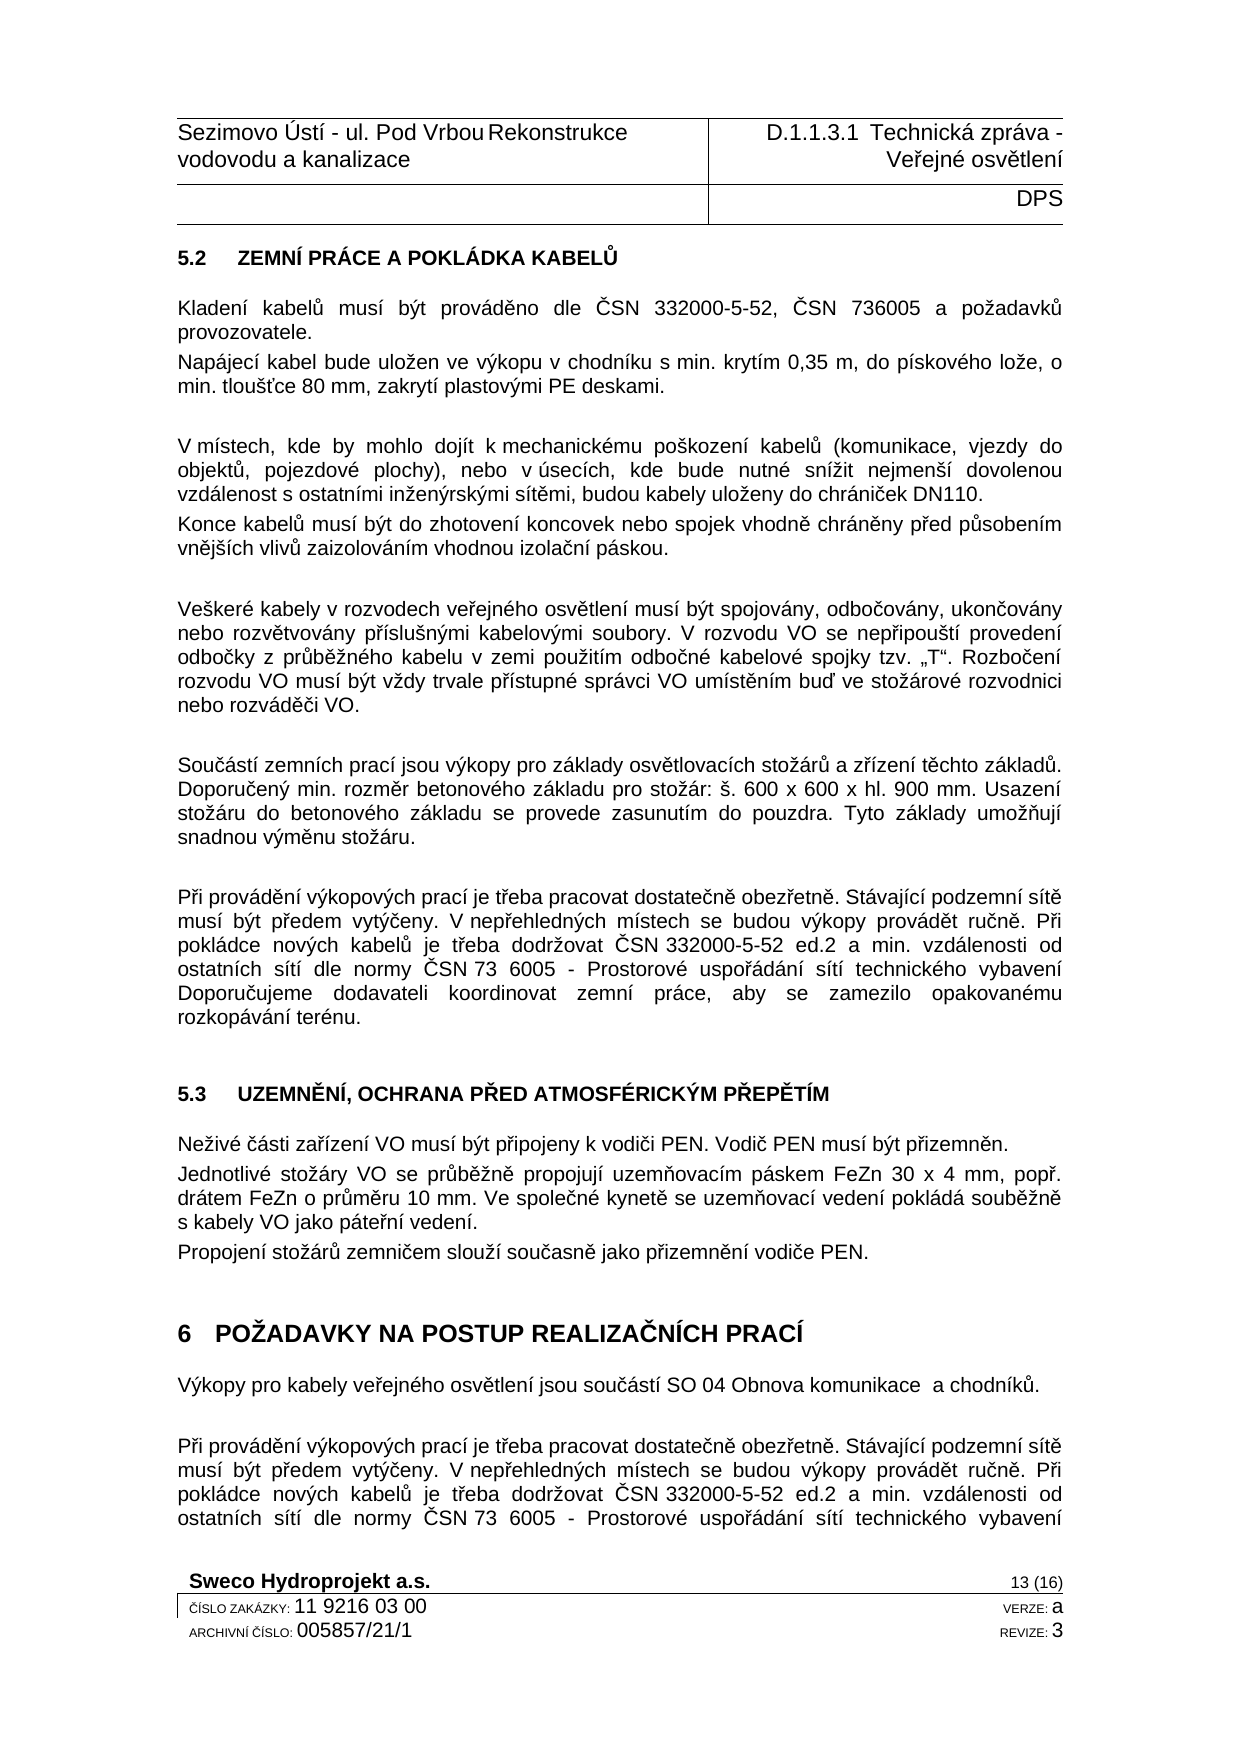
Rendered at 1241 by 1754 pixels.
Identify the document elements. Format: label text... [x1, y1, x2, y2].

text Jednotlivé stožáry VO se průběžně propojují uzemňovacím páskem FeZn 30 x 4 mm, popř. drátem FeZn o průměru 10 mm. Ve společné kynetě se uzemňovací vedení pokládá souběžně s kabely VO jako páteřní vedení. [177, 1162, 1063, 1234]
text Konce kabelů musí být do zhotovení koncovek nebo spojek vhodně chráněny před působením vnějších vlivů zaizolováním vhodnou izolační páskou. [177, 512, 1063, 560]
text Propojení stožárů zemničem slouží současně jako přizemnění vodiče PEN. [177, 1240, 1063, 1264]
text Veškeré kabely v rozvodech veřejného osvětlení musí být spojovány, odbočovány, ukončovány nebo rozvětvovány příslušnými kabelovými soubory. V rozvodu VO se nepřipouští provedení odbočky z průběžného kabelu v zemi použitím odbočné kabelové spojky tzv. „T“. Rozbočení rozvodu VO musí být vždy trvale přístupné správci VO umístěním buď ve stožárové rozvodnici nebo rozváděči VO. [177, 597, 1063, 716]
subtitle Požadavky na postup realizačních prací [177, 1319, 1063, 1348]
text Kladení kabelů musí být prováděno dle ČSN 332000-5-52, ČSN 736005 a požadavků provozovatele. [177, 296, 1063, 343]
text Napájecí kabel bude uložen ve výkopu v chodníku s min. krytím 0,35 m, do pískového lože, o min. tloušťce 80 mm, zakrytí plastovými PE deskami. [177, 350, 1063, 398]
text Součástí zemních prací jsou výkopy pro základy osvětlovacích stožárů a zřízení těchto základů. Doporučený min. rozměr betonového základu pro stožár: š. 600 x 600 x hl. 900 mm. Usazení stožáru do betonového základu se provede zasunutím do pouzdra. Tyto základy umožňují snadnou výměnu stožáru. [177, 753, 1063, 849]
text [177, 1433, 1063, 1529]
text V místech, kde by mohlo dojít k mechanickému poškození kabelů (komunikace, vjezdy do objektů, pojezdové plochy), nebo v úsecích, kde bude nutné snížit nejmenší dovolenou vzdálenost s ostatními inženýrskými sítěmi, budou kabely uloženy do chrániček DN110. [177, 434, 1063, 506]
subtitle Uzemnění, ochrana před atmosférickým přepětím [177, 1082, 1063, 1106]
text Výkopy pro kabely veřejného osvětlení jsou součástí SO 04 Obnova komunikace a chodníků. [177, 1373, 1063, 1397]
text Neživé části zařízení VO musí být připojeny k vodiči PEN. Vodič PEN musí být přizemněn. [177, 1132, 1063, 1156]
subtitle Zemní práce a pokládka kabelů [177, 246, 1063, 270]
